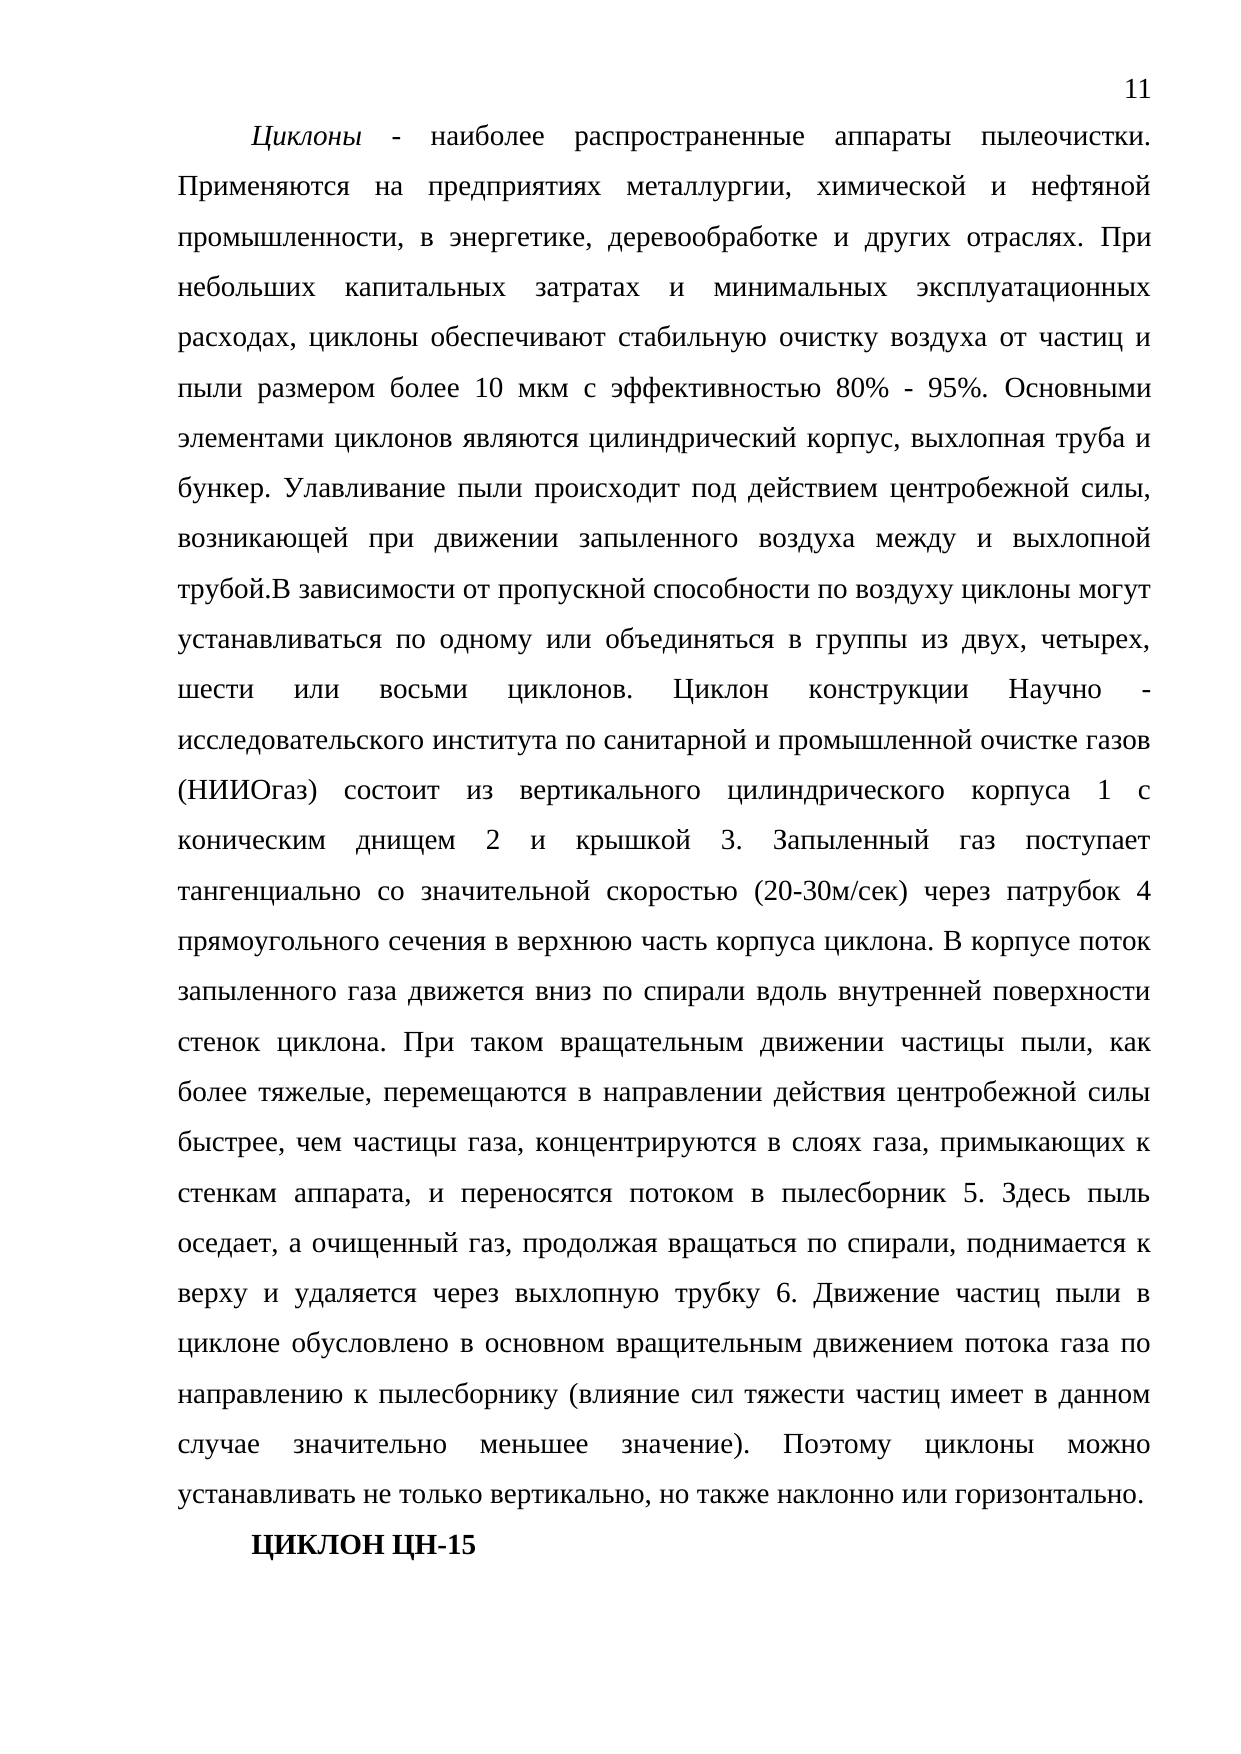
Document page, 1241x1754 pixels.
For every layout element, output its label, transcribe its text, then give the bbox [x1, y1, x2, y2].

text Циклоны - наиболее распространенные аппараты пылеочистки. Применяются на предприятиях металлургии, химической и нефтяной промышленности, в энергетике, деревообработке и других отраслях. При небольших капитальных затратах и минимальных эксплуатационных расходах, циклоны обеспечивают стабильную очистку воздуха от частиц и пыли размером более 10 мкм с эффективностью 80% - 95%. Основными элементами циклонов являются цилиндрический корпус, выхлопная труба и бункер. Улавливание пыли происходит под действием центробежной силы, возникающей при движении запыленного воздуха между и выхлопной трубой.В зависимости от пропускной способности по воздуху циклоны могут устанавливаться по одному или объединяться в группы из двух, четырех, шести или восьми циклонов. Циклон конструкции Научно - исследовательского института по санитарной и промышленной очистке газов (НИИОгаз) состоит из вертикального цилиндрического корпуса 1 с коническим днищем 2 и крышкой 3. Запыленный газ поступает тангенциально со значительной скоростью (20-30м/сек) через патрубок 4 прямоугольного сечения в верхнюю часть корпуса циклона. В корпусе поток запыленного газа движется вниз по спирали вдоль внутренней поверхности стенок циклона. При таком вращательным движении частицы пыли, как более тяжелые, перемещаются в направлении действия центробежной силы быстрее, чем частицы газа, концентрируются в слоях газа, примыкающих к стенкам аппарата, и переносятся потоком в пылесборник 5. Здесь пыль оседает, а очищенный газ, продолжая вращаться по спирали, поднимается к верху и удаляется через выхлопную трубку 6. Движение частиц пыли в циклоне обусловлено в основном вращительным движением потока газа по направлению к пылесборнику (влияние сил тяжести частиц имеет в данном случае значительно меньшее значение). Поэтому циклоны можно устанавливать не только вертикально, но также наклонно или горизонтально. [177, 118, 1152, 1510]
text ЦИКЛОН ЦН-15 [177, 1527, 1152, 1560]
